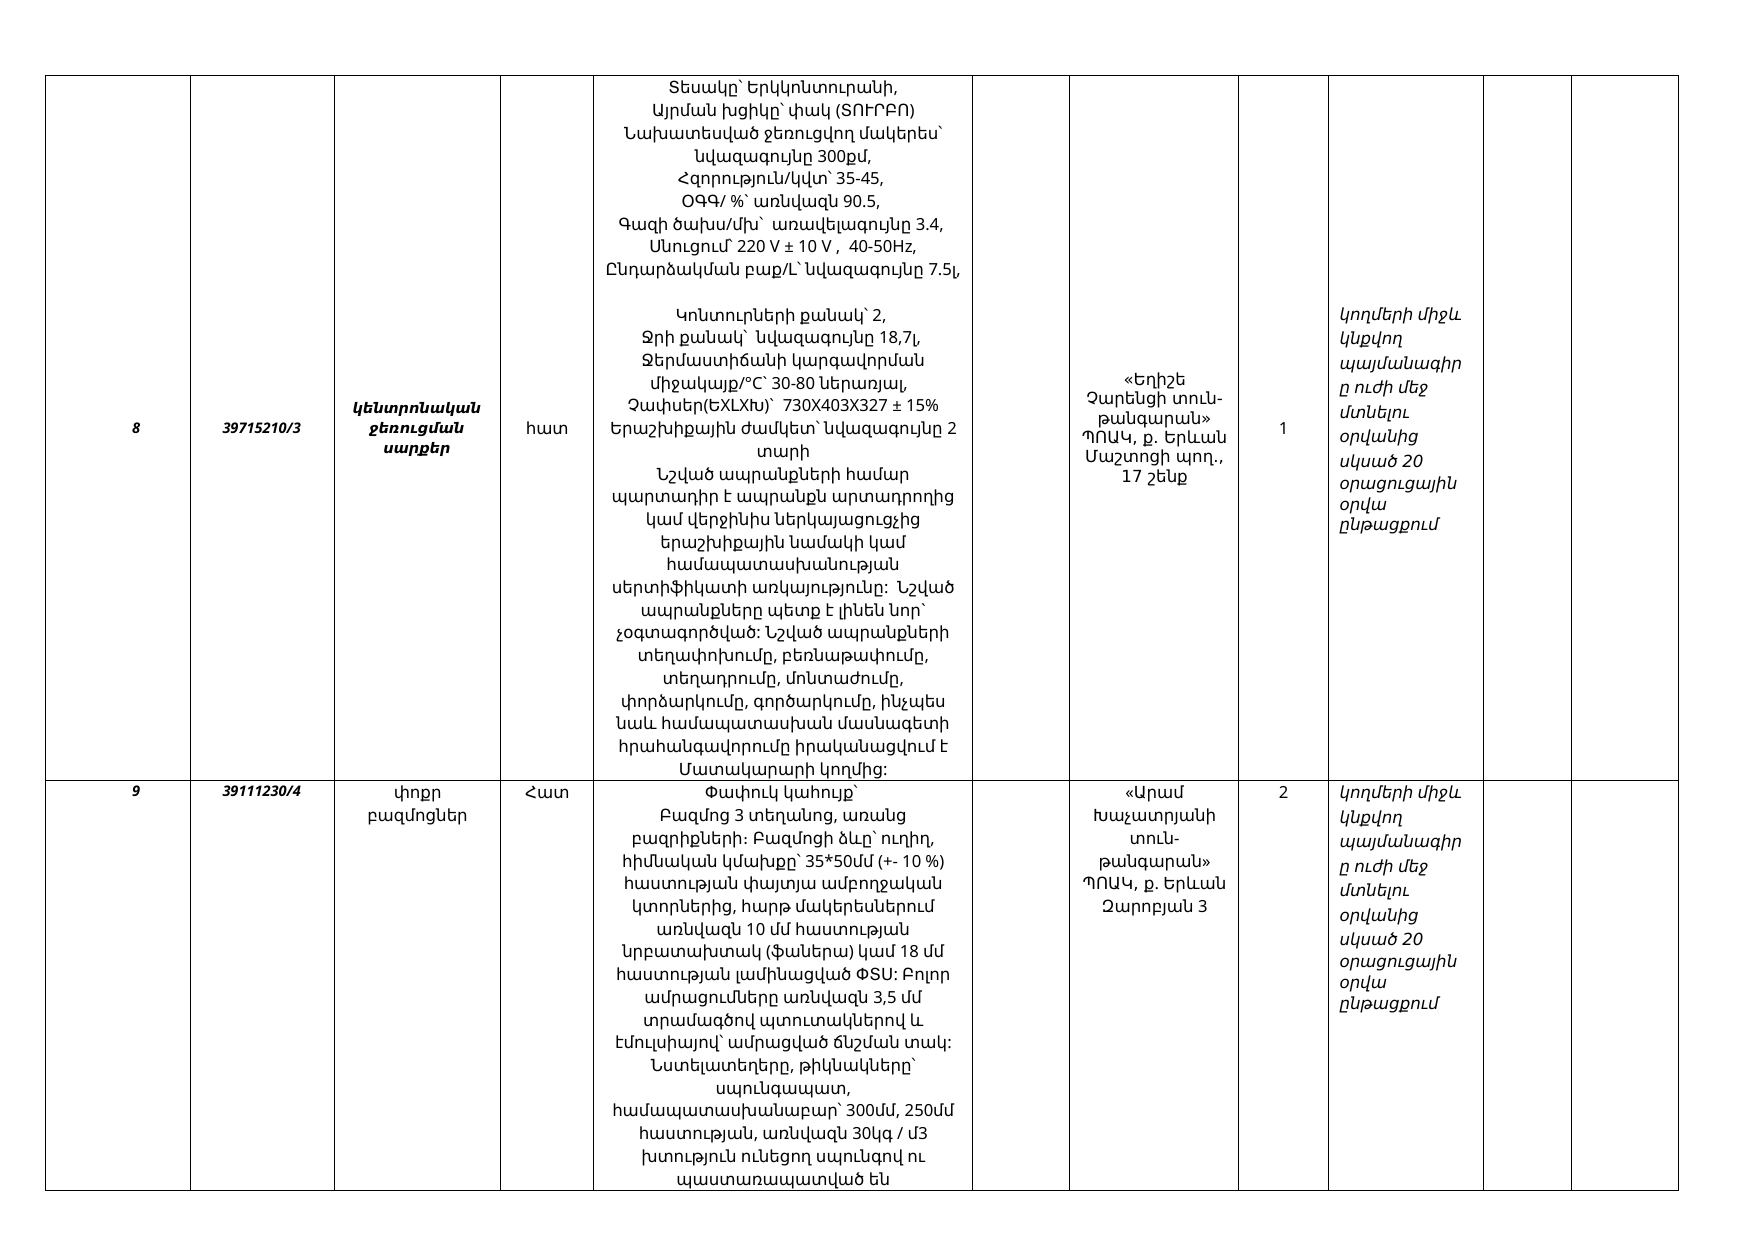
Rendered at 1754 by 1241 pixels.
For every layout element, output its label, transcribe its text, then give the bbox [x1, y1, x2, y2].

table_cell Հատ [501, 781, 593, 1190]
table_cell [594, 781, 972, 1190]
table_cell 39111230/4 [191, 781, 334, 1190]
table_cell Տեսակը՝ Երկկոնտուրանի, Այրման խցիկը՝ փակ (ՏՈՒՐԲՈ) Նախատեսված ջեռուցվող մակերես՝ նվազագույնը 300քմ, Հզորություն/կվտ՝ 35-45, ՕԳԳ/ %` առնվազն 90.5, Գազի ծախս/մխ՝ առավելագույնը 3.4, Սնուցում՝ 220 V ± 10 V , 40-50Hz, Ընդարձակման բաք/Լ՝ նվազագույնը 7.5լ, Կոնտուրների քանակ՝ 2, Ջրի քանակ՝ նվազագույնը 18,7լ, Ջերմաստիճանի կարգավորման միջակայք/°C` 30-80 ներառյալ, Չափսեր(ԵXԼXԽ)` 730X403X327 ± 15% Երաշխիքային ժամկետ՝ նվազագույնը 2 տարի Նշված ապրանքների համար պարտադիր է ապրանքն արտադրողից կամ վերջինիս ներկայացուցչից երաշխիքային նամակի կամ համապատասխանության սերտիֆիկատի առկայությունը: Նշված ապրանքները պետք է լինեն նոր` չօգտագործված: Նշված ապրանքների տեղափոխումը, բեռնաթափումը, տեղադրումը, մոնտաժումը, փորձարկումը, գործարկումը, ինչպես նաև համապատասխան մասնագետի հրահանգավորումը իրականացվում է Մատակարարի կողմից: [594, 76, 972, 780]
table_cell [1329, 76, 1483, 780]
table_cell 39715210/3 [191, 76, 334, 780]
table_cell [1484, 76, 1571, 780]
table_cell 2 [1239, 781, 1328, 1190]
table_cell 9 [46, 781, 190, 1190]
table_cell [1572, 76, 1678, 780]
table_cell կենտրոնական ջեռուցման սարքեր [335, 76, 500, 780]
table_cell [973, 781, 1069, 1190]
table_cell փոքր բազմոցներ [335, 781, 500, 1190]
table_cell [1572, 781, 1678, 1190]
table_cell 8 [46, 76, 190, 780]
table_cell [973, 76, 1069, 780]
table_cell «Եղիշե Չարենցի տուն-թանգարան» ՊՈԱԿ, ք. Երևան Մաշտոցի պող., 17 շենք [1070, 76, 1238, 780]
table_cell [1484, 781, 1571, 1190]
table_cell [1070, 781, 1238, 1190]
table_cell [1329, 781, 1483, 1190]
table_cell 1 [1239, 76, 1328, 780]
table_cell հատ [501, 76, 593, 780]
